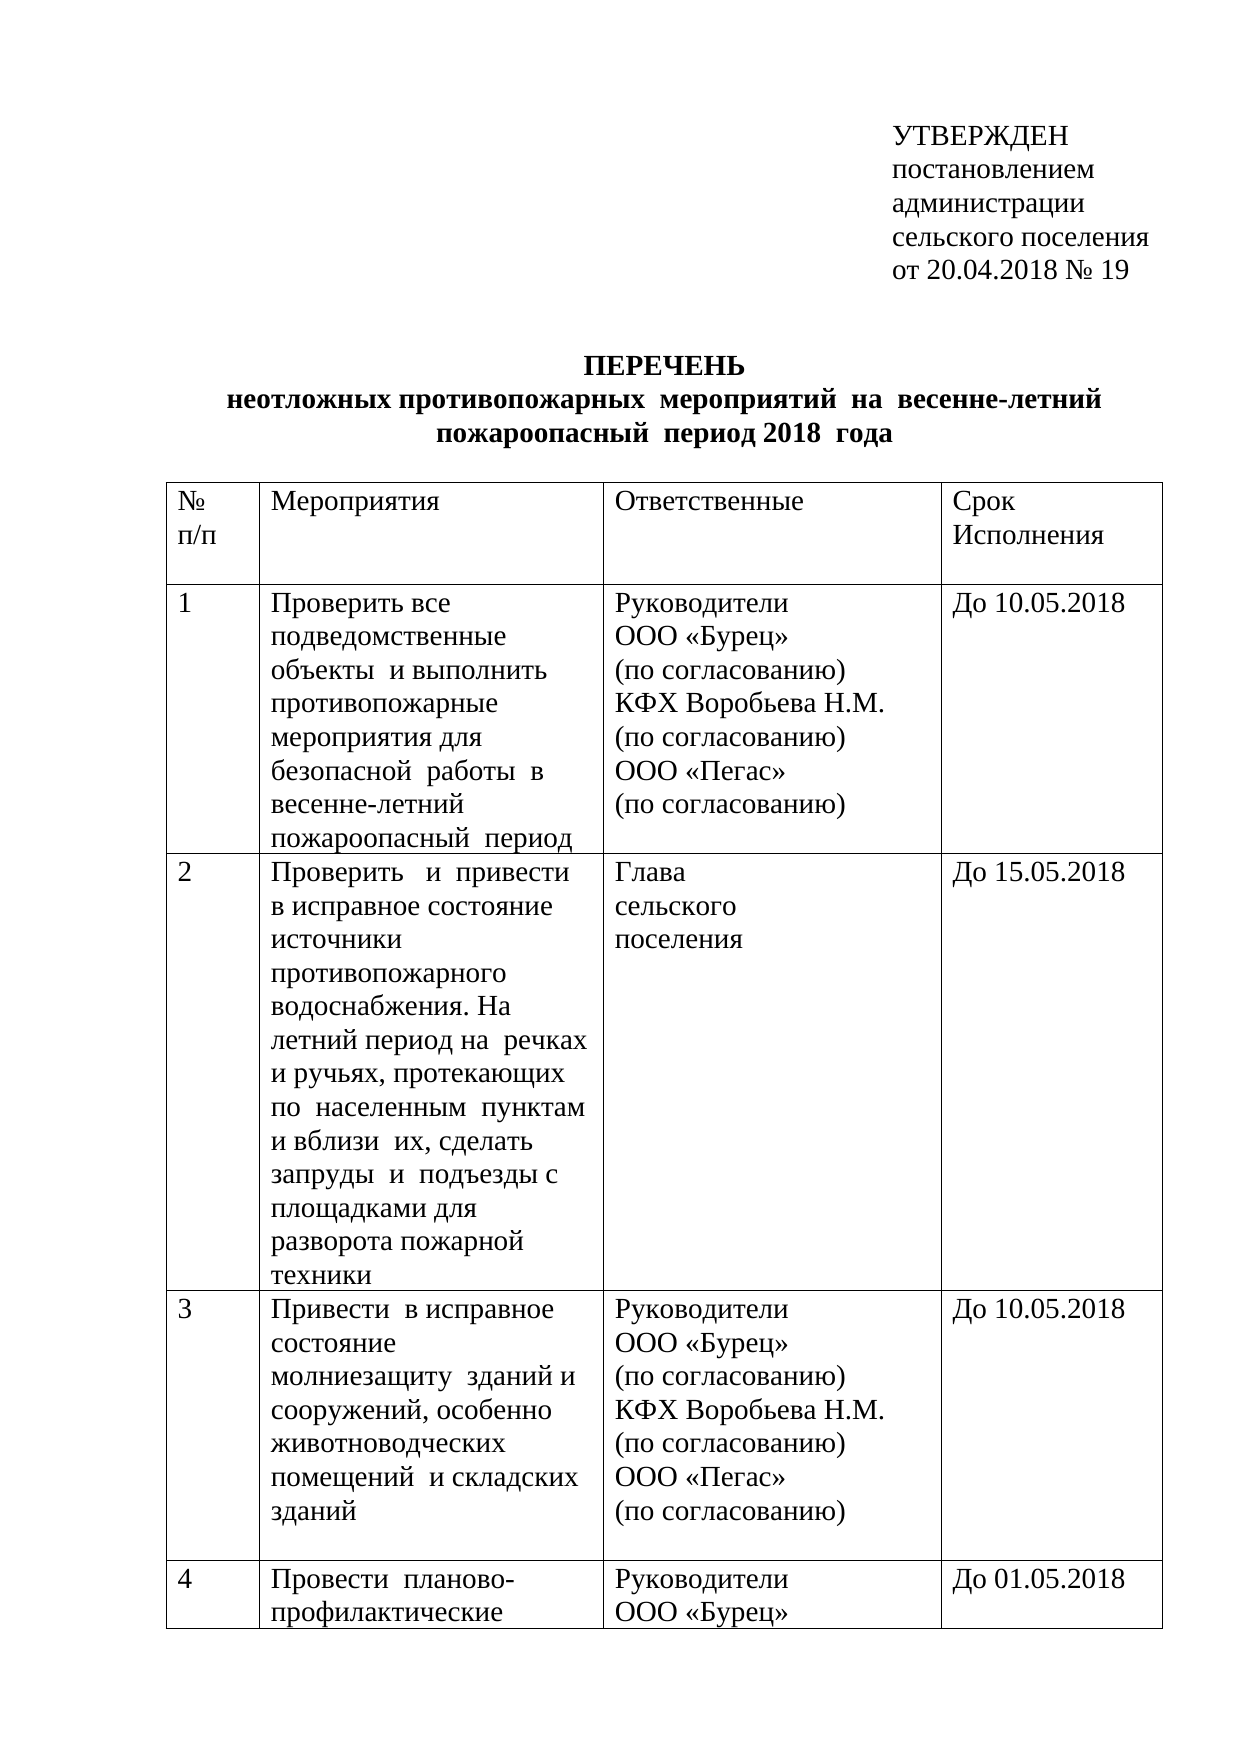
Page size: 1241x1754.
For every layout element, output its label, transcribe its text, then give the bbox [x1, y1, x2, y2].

table_header Ответственные [604, 483, 941, 584]
table_cell До 10.05.2018 [942, 585, 1162, 853]
table_cell До 10.05.2018 [942, 1291, 1162, 1560]
table_cell 2 [167, 854, 259, 1290]
text сельского поселения [177, 219, 1152, 252]
text неотложных противопожарных мероприятий на весенне-летний [177, 382, 1152, 415]
table_header Мероприятия [260, 483, 603, 584]
table_cell Глава сельского поселения [604, 854, 941, 1290]
table_cell Проверить и привести в исправное состояние источники противопожарного водоснабжения. На летний период на речках и ручьях, протекающих по населенным пунктам и вблизи их, сделать запруды и подъезды с площадками для разворота пожарной техники [260, 854, 603, 1290]
text УТВЕРЖДЕН [177, 118, 1152, 152]
text от 20.04.2018 № 19 [177, 252, 1152, 286]
table_cell До 01.05.2018 [942, 1561, 1162, 1628]
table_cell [260, 1561, 603, 1628]
text администрации [177, 185, 1152, 219]
table_cell Проверить все подведомственные объекты и выполнить противопожарные мероприятия для безопасной работы в весенне-летний пожароопасный период [260, 585, 603, 853]
table_cell 1 [167, 585, 259, 853]
text ПЕРЕЧЕНЬ [177, 348, 1152, 382]
text пожароопасный период 2018 года [177, 415, 1152, 449]
table_cell Руководители ООО «Бурец» (по согласованию) КФХ Воробьева Н.М. (по согласованию) ООО «Пегас» (по согласованию) [604, 585, 941, 853]
table_cell До 15.05.2018 [942, 854, 1162, 1290]
table_header Срок Исполнения [942, 483, 1162, 584]
table_cell 4 [167, 1561, 259, 1628]
table_header № п/п [167, 483, 259, 584]
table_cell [604, 1561, 941, 1628]
table_cell Руководители ООО «Бурец» (по согласованию) КФХ Воробьева Н.М. (по согласованию) ООО «Пегас» (по согласованию) [604, 1291, 941, 1560]
table_cell 3 [167, 1291, 259, 1560]
table_cell Привести в исправное состояние молниезащиту зданий и сооружений, особенно животноводческих помещений и складских зданий [260, 1291, 603, 1560]
text постановлением [177, 152, 1152, 185]
